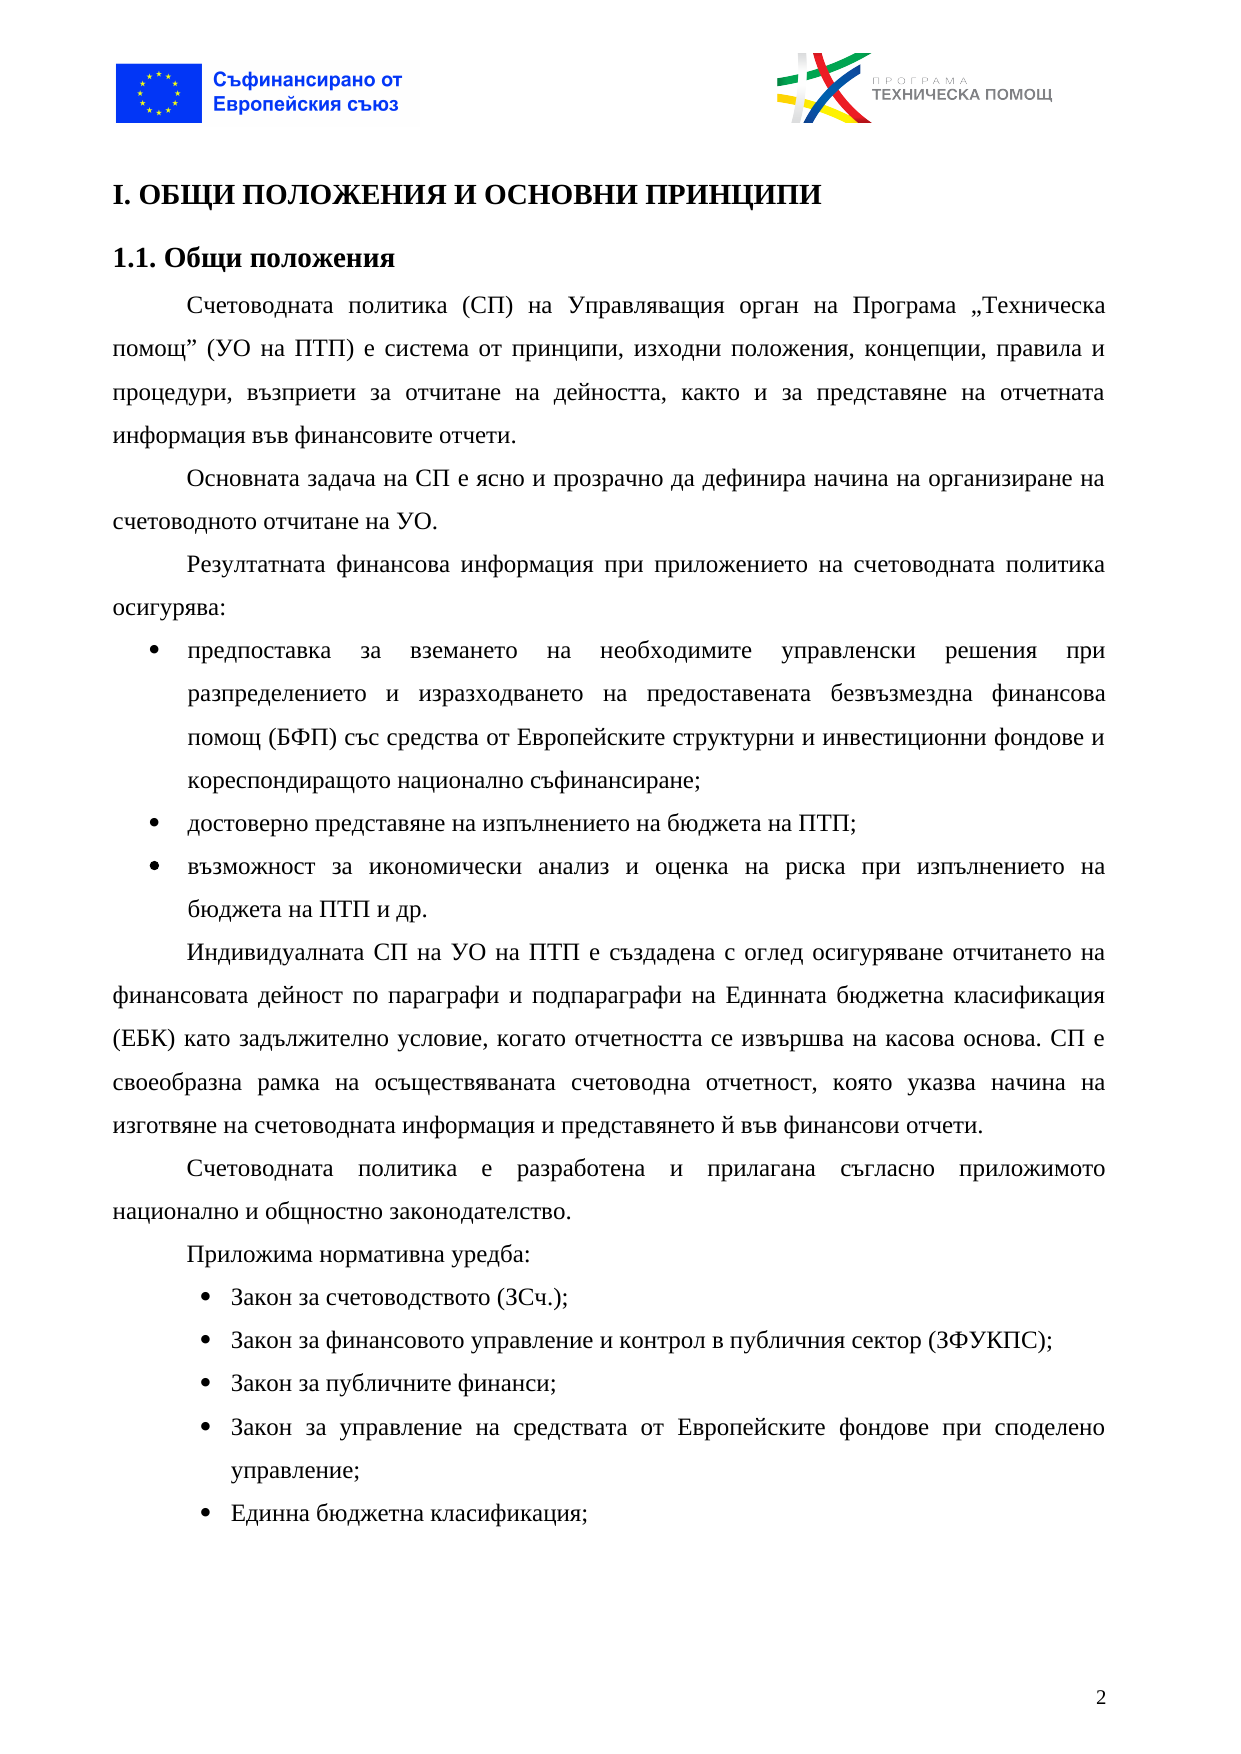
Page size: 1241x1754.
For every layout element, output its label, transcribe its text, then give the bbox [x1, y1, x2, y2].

text Основната задача на СП е ясно и прозрачно да дефинира начина на организиране на счетоводното отчитане на УО. [112, 463, 1106, 535]
list възможност за икономически анализ и оценка на риска при изпълнението на бюджета на ПТП и др. [150, 851, 1106, 923]
list Закон за управление на средствата от Европейските фондове при споделено управление; [201, 1412, 1106, 1483]
list достоверно представяне на изпълнението на бюджета на ПТП; [150, 808, 1106, 837]
list Закон за публичните финанси; [201, 1368, 1106, 1397]
text Индивидуалната СП на УО на ПТП е създадена с оглед осигуряване отчитането на финансовата дейност по параграфи и подпараграфи на Единната бюджетна класификация (ЕБК) като задължително условие, когато отчетността се извършва на касова основа. СП е своеобразна рамка на осъществяваната счетоводна отчетност, която указва начина на изготвяне на счетоводната информация и представянето й във финансови отчети. [112, 937, 1106, 1138]
list Единна бюджетна класификация; [201, 1498, 1106, 1527]
text Приложима нормативна уредба: [112, 1239, 1106, 1268]
picture [112, 60, 421, 127]
list Закон за финансовото управление и контрол в публичния сектор (ЗФУКПС); [201, 1325, 1106, 1354]
text 1.1. Общи положения [112, 240, 1106, 274]
text Счетоводната политика е разработена и прилагана съгласно приложимото национално и общностно законодателство. [112, 1153, 1106, 1225]
picture [772, 37, 1058, 127]
text Счетоводната политика (СП) на Управляващия орган на Програма „Техническа помощ” (УО на ПТП) е система от принципи, изходни положения, концепции, правила и процедури, възприети за отчитане на дейността, както и за представяне на отчетната информация във финансовите отчети. [112, 290, 1106, 448]
list Закон за счетоводството (ЗСч.); [201, 1282, 1106, 1311]
text Резултатната финансова информация при приложението на счетоводната политика осигурява: [112, 549, 1106, 621]
list предпоставка за вземането на необходимите управленски решения при разпределението и изразходването на предоставената безвъзмездна финансова помощ (БФП) със средства от Европейските структурни и инвестиционни фондове и кореспондиращото национално съфинансиране; [150, 635, 1106, 793]
text І. ОБЩИ ПОЛОЖЕНИЯ И ОСНОВНИ ПРИНЦИПИ [112, 177, 1106, 211]
